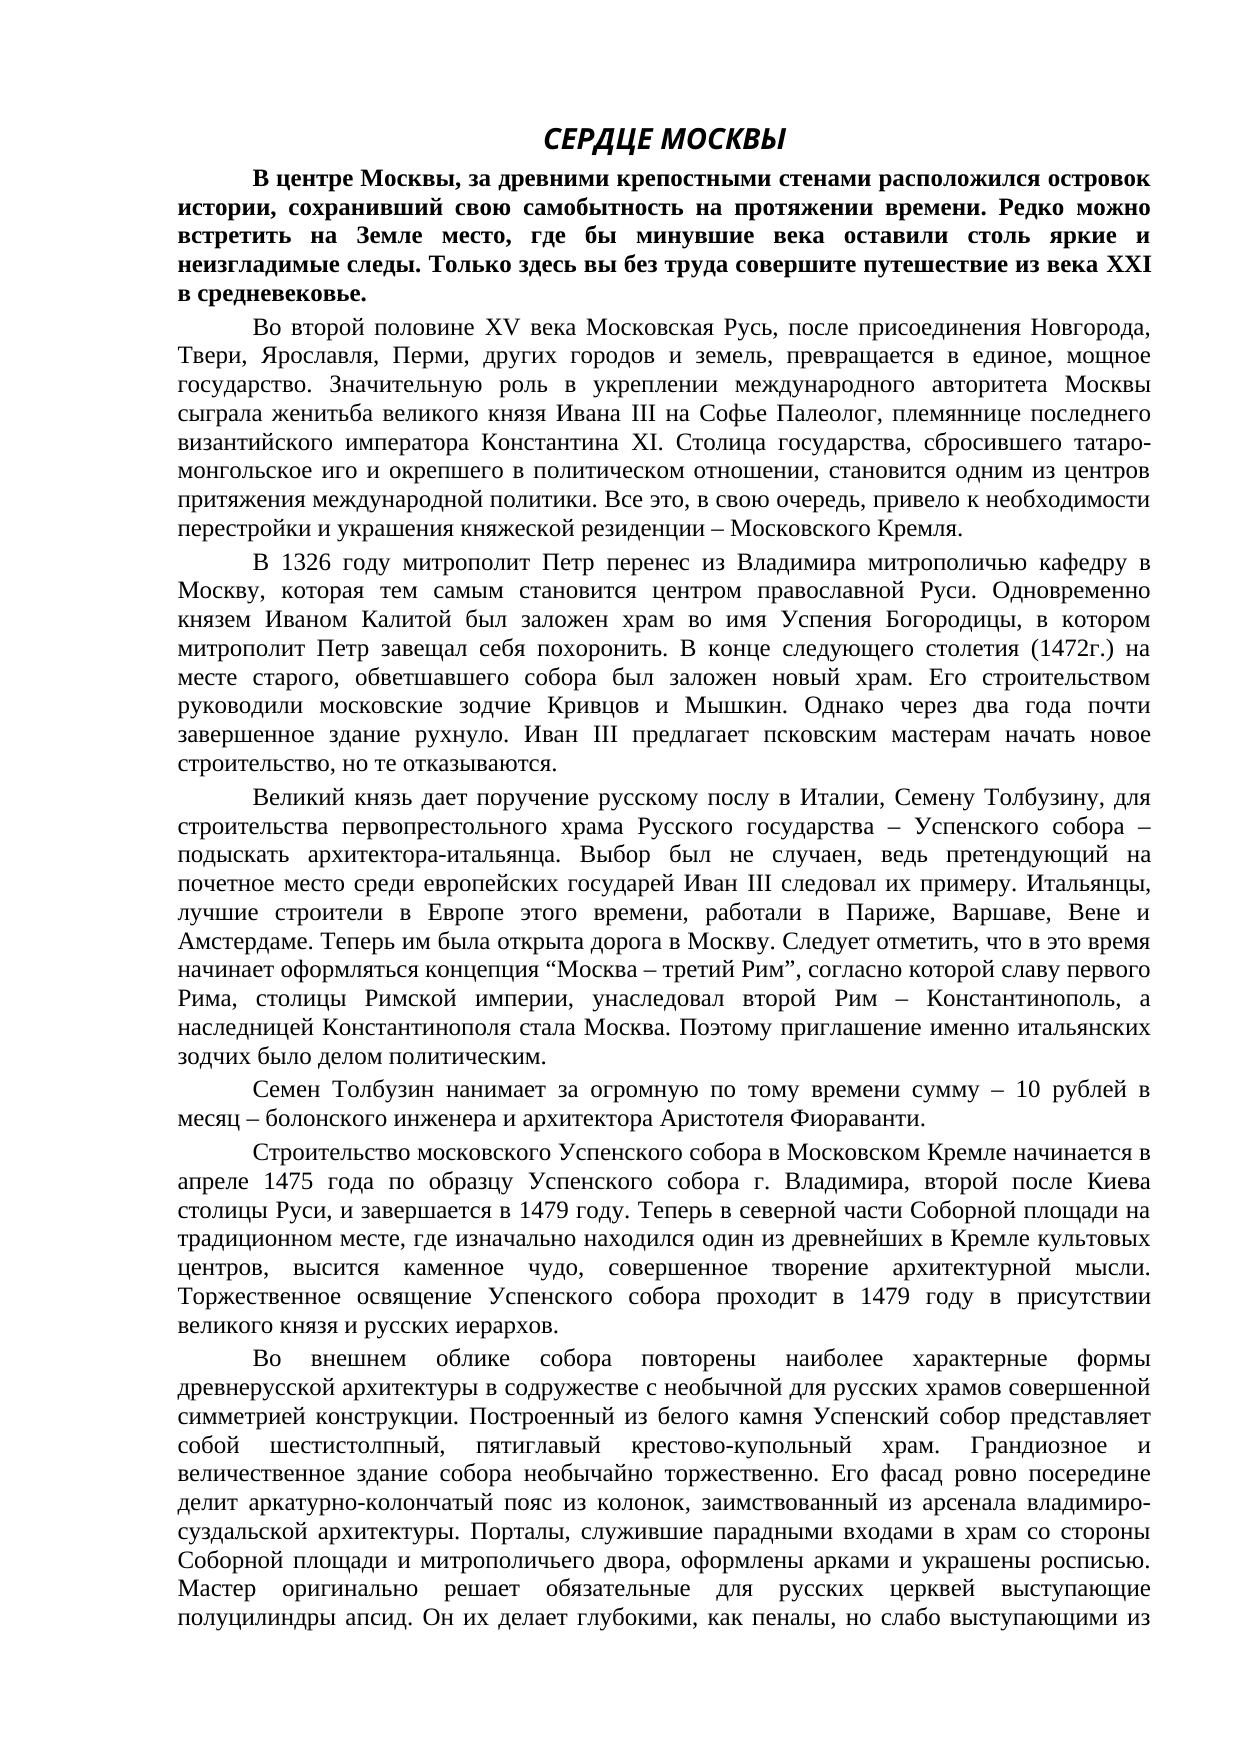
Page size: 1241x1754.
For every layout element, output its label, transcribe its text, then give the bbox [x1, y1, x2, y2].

text Строительство московского Успенского собора в Московском Кремле начинается в апреле 1475 года по образцу Успенского собора г. Владимира, второй после Киева столицы Руси, и завершается в 1479 году. Теперь в северной части Соборной площади на традиционном месте, где изначально находился один из древнейших в Кремле культовых центров, высится каменное чудо, совершенное творение архитектурной мысли. Торжественное освящение Успенского собора проходит в 1479 году в присутствии великого князя и русских иерархов. [177, 1137, 1152, 1338]
text Великий князь дает поручение русскому послу в Италии, Семену Толбузину, для строительства первопрестольного храма Русского государства – Успенского собора – подыскать архитектора-итальянца. Выбор был не случаен, ведь претендующий на почетное место среди европейских государей Иван III следовал их примеру. Итальянцы, лучшие строители в Европе этого времени, работали в Париже, Варшаве, Вене и Амстердаме. Теперь им была открыта дорога в Москву. Следует отметить, что в это время начинает оформляться концепция “Москва – третий Рим”, согласно которой славу первого Рима, столицы Римской империи, унаследовал второй Рим – Константинополь, а наследницей Константинополя стала Москва. Поэтому приглашение именно итальянских зодчих было делом политическим. [177, 782, 1152, 1069]
text В 1326 году митрополит Петр перенес из Владимира митрополичью кафедру в Москву, которая тем самым становится центром православной Руси. Одновременно князем Иваном Калитой был заложен храм во имя Успения Богородицы, в котором митрополит Петр завещал себя похоронить. В конце следующего столетия (1472г.) на месте старого, обветшавшего собора был заложен новый храм. Его строительством руководили московские зодчие Кривцов и Мышкин. Однако через два года почти завершенное здание рухнуло. Иван III предлагает псковским мастерам начать новое строительство, но те отказываются. [177, 547, 1152, 777]
text СЕРДЦЕ МОСКВЫ [177, 118, 1152, 158]
text Во второй половине XV века Московская Русь, после присоединения Новгорода, Твери, Ярославля, Перми, других городов и земель, превращается в единое, мощное государство. Значительную роль в укреплении международного авторитета Москвы сыграла женитьба великого князя Ивана III на Софье Палеолог, племяннице последнего византийского императора Константина XI. Столица государства, сбросившего татаро-монгольское иго и окрепшего в политическом отношении, становится одним из центров притяжения международной политики. Все это, в свою очередь, привело к необходимости перестройки и украшения княжеской резиденции – Московского Кремля. [177, 312, 1152, 542]
text В центре Москвы, за древними крепостными стенами расположился островок истории, сохранивший свою самобытность на протяжении времени. Редко можно встретить на Земле место, где бы минувшие века оставили столь яркие и неизгладимые следы. Только здесь вы без труда совершите путешествие из века XXI в средневековье. [177, 163, 1152, 307]
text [177, 1343, 1152, 1631]
text Семен Толбузин нанимает за огромную по тому времени сумму – 10 рублей в месяц – болонского инженера и архитектора Аристотеля Фиораванти. [177, 1074, 1152, 1132]
